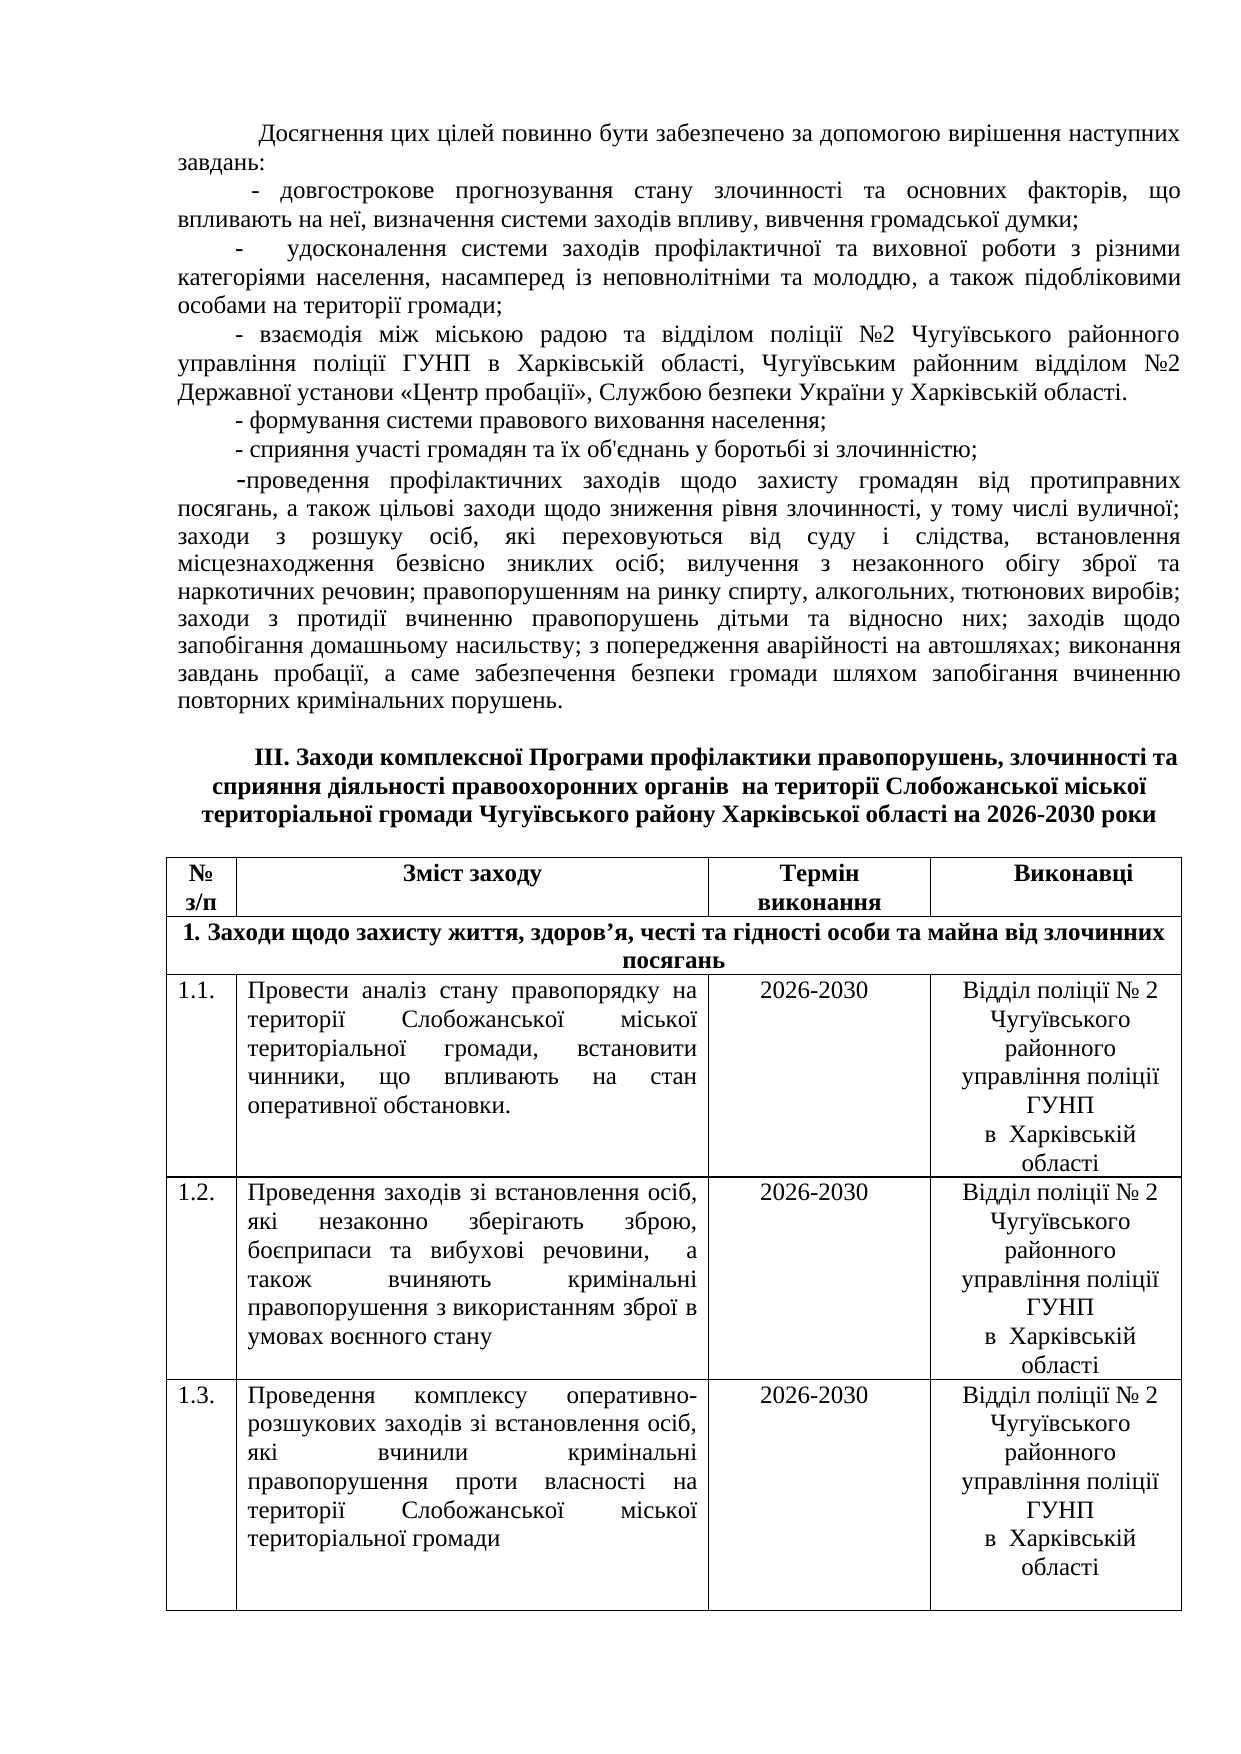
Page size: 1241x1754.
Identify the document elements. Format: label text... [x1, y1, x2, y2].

text Досягнення цих цілей повинно бути забезпечено за допомогою вирішення наступних завдань: [177, 118, 1181, 176]
text - формування системи правового виховання населення; [177, 406, 1225, 434]
table_header № з/п [167, 858, 236, 916]
table_cell Відділ поліції № 2 Чугуївського районного управління поліції ГУНП в Харківській області [931, 975, 1181, 1176]
table_cell 2026-2030 [709, 1380, 930, 1610]
table_cell 1.2. [167, 1178, 236, 1379]
text - довгострокове прогнозування стану злочинності та основних факторів, що впливають на неї, визначення системи заходів впливу, вивчення громадської думки; [177, 176, 1181, 233]
table_cell Провести аналіз стану правопорядку на території Слобожанської міської територіальної громади, встановити чинники, що впливають на стан оперативної обстановки. [237, 975, 708, 1176]
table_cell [931, 1380, 1181, 1610]
table_cell 1.3. [167, 1380, 236, 1610]
text ІІІ. Заходи комплексної Програми профілактики правопорушень, злочинності та сприяння діяльності правоохоронних органів на території Слобожанської міської територіальної громади Чугуївського району Харківської області на 2026-2030 роки [177, 742, 1181, 828]
table_header Виконавці [931, 858, 1181, 916]
text - сприяння участі громадян та їх об'єднань у боротьбі зі злочинністю; [177, 434, 1225, 463]
table_cell Відділ поліції № 2 Чугуївського районного управління поліції ГУНП в Харківській області [931, 1178, 1181, 1379]
table_cell Проведення заходів зі встановлення осіб, які незаконно зберігають зброю, боєприпаси та вибухові речовини, а також вчиняють кримінальні правопорушення з використанням зброї в умовах воєнного стану [237, 1178, 708, 1379]
table_cell 1. Заходи щодо захисту життя, здоров’я, честі та гідності особи та майна від злочинних посягань [167, 917, 1181, 974]
table_cell 2026-2030 [709, 975, 930, 1176]
table_cell Проведення комплексу оперативно-розшукових заходів зі встановлення осіб, які вчинили кримінальні правопорушення проти власності на території Слобожанської міської територіальної громади [237, 1380, 708, 1610]
text - взаємодія між міською радою та відділом поліції №2 Чугуївського районного управління поліції ГУНП в Харківській області, Чугуївським районним відділом №2 Державної установи «Центр пробації», Службою безпеки України у Харківській області. [177, 319, 1181, 406]
table_header Термін виконання [709, 858, 930, 916]
table_cell 1.1. [167, 975, 236, 1176]
text - удосконалення системи заходів профілактичної та виховної роботи з різними категоріями населення, насамперед із неповнолітніми та молоддю, а також підобліковими особами на території громади; [177, 233, 1181, 319]
table_cell 2026-2030 [709, 1178, 930, 1379]
text -проведення профілактичних заходів щодо захисту громадян від протиправних посягань, а також цільові заходи щодо зниження рівня злочинності, у тому числі вуличної; заходи з розшуку осіб, які переховуються від суду і слідства, встановлення місцезнаходження безвісно зниклих осіб; вилучення з незаконного обігу зброї та наркотичних речовин; правопорушенням на ринку спирту, алкогольних, тютюнових виробів; заходи з протидії вчиненню правопорушень дітьми та відносно них; заходів щодо запобігання домашньому насильству; з попередження аварійності на автошляхах; виконання завдань пробації, а саме забезпечення безпеки громади шляхом запобігання вчиненню повторних кримінальних порушень. [177, 463, 1181, 714]
table_header Зміст заходу [237, 858, 708, 916]
